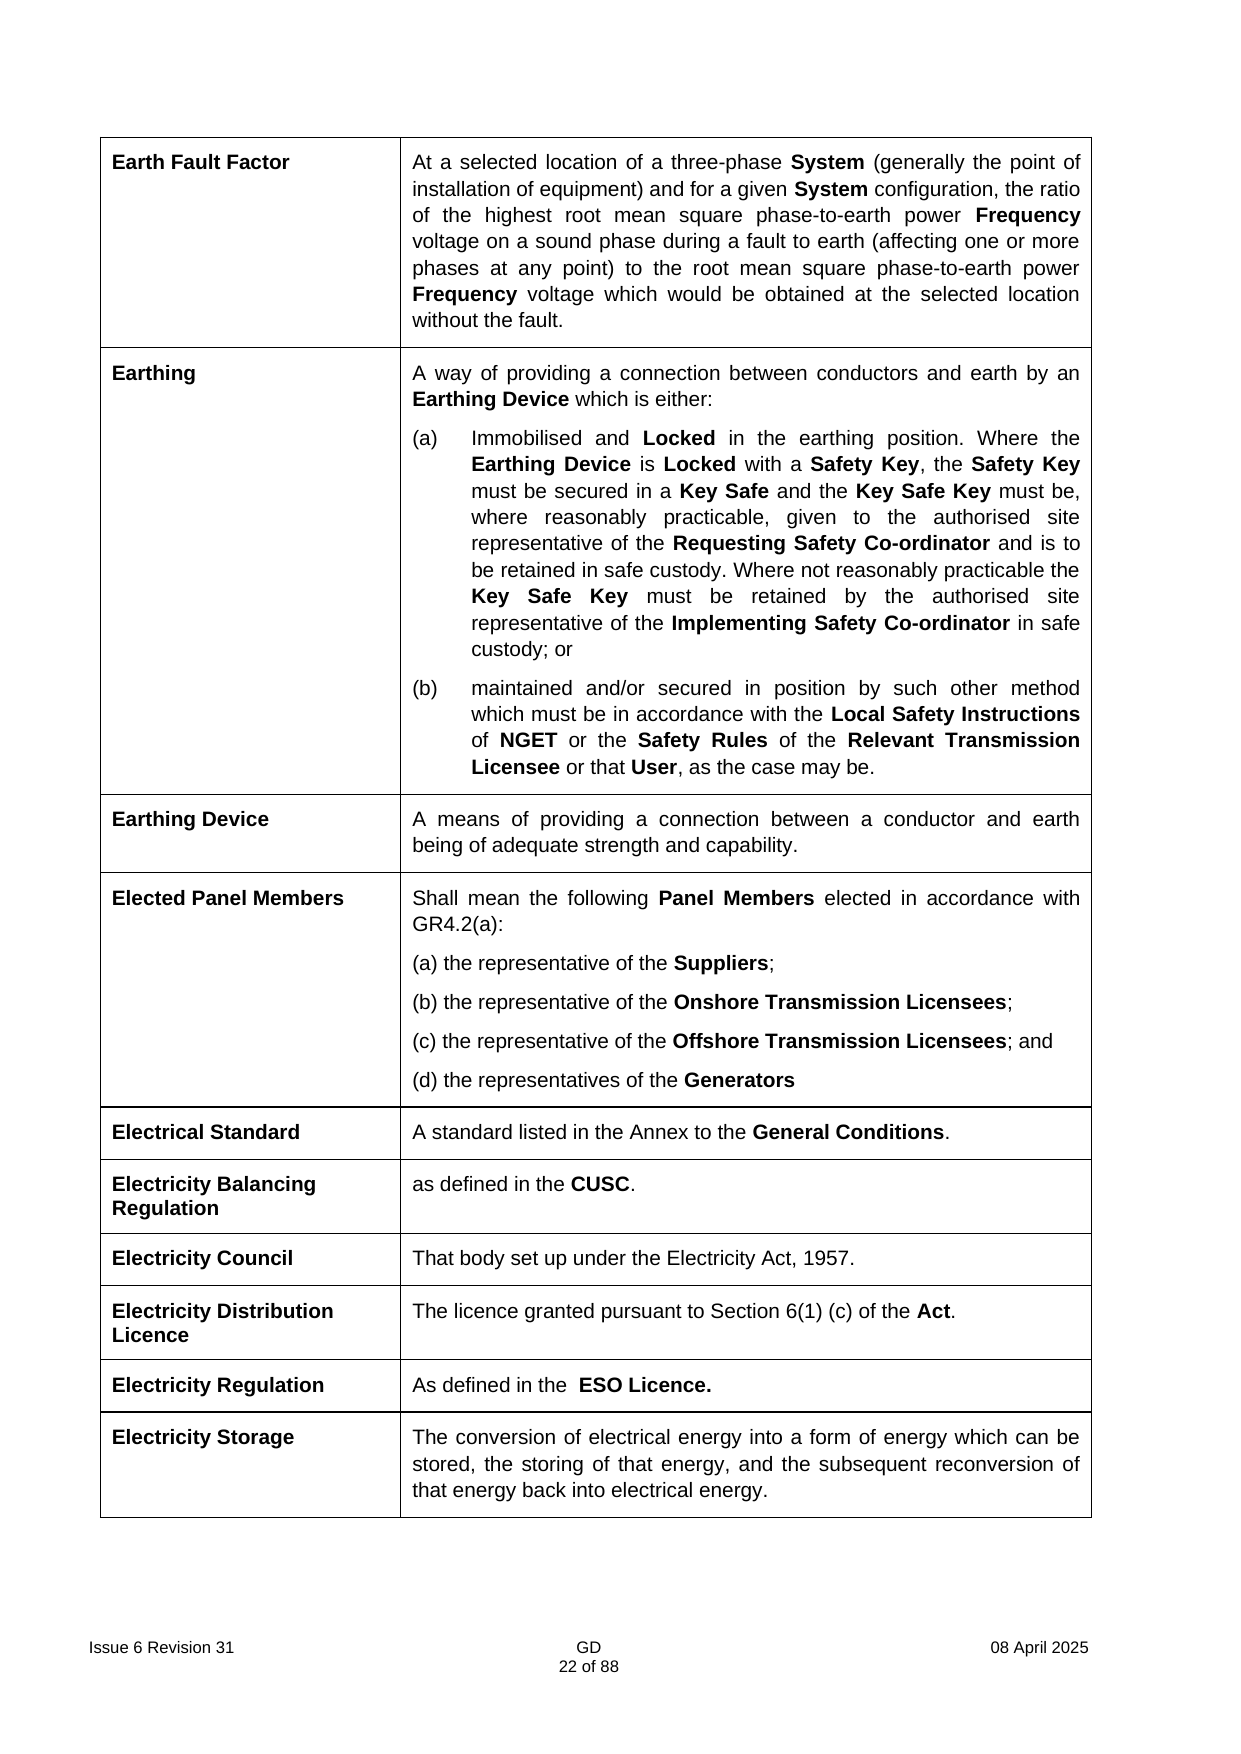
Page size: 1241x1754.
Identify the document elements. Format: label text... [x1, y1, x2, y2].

table_cell Electricity Council [101, 1234, 400, 1285]
table_cell as defined in the CUSC. [401, 1160, 1091, 1233]
table_cell Electricity Storage [101, 1413, 400, 1517]
table_cell A standard listed in the Annex to the General Conditions. [401, 1108, 1091, 1159]
table_cell The licence granted pursuant to Section 6(1) (c) of the Act. [401, 1286, 1091, 1359]
table_cell Electricity Distribution Licence [101, 1286, 400, 1359]
table_cell As defined in the ESO Licence. [401, 1360, 1091, 1411]
table_cell The conversion of electrical energy into a form of energy which can be stored, the storing of that energy, and the subsequent reconversion of that energy back into electrical energy. [401, 1413, 1091, 1517]
table_cell A way of providing a connection between conductors and earth by an Earthing Device which is either: (a) Immobilised and Locked in the earthing position. Where the Earthing Device is Locked with a Safety Key, the Safety Key must be secured in a Key Safe and the Key Safe Key must be, where reasonably practicable, given to the authorised site representative of the Requesting Safety Co-ordinator and is to be retained in safe custody. Where not reasonably practicable the Key Safe Key must be retained by the authorised site representative of the Implementing Safety Co-ordinator in safe custody; or (b) maintained and/or secured in position by such other method which must be in accordance with the Local Safety Instructions of NGET or the Safety Rules of the Relevant Transmission Licensee or that User, as the case may be. [401, 348, 1091, 793]
table_cell Elected Panel Members [101, 873, 400, 1106]
table_cell That body set up under the Electricity Act, 1957. [401, 1234, 1091, 1285]
table_cell Earthing [101, 348, 400, 793]
table_cell Earthing Device [101, 795, 400, 872]
table_cell At a selected location of a three-phase System (generally the point of installation of equipment) and for a given System configuration, the ratio of the highest root mean square phase-to-earth power Frequency voltage on a sound phase during a fault to earth (affecting one or more phases at any point) to the root mean square phase-to-earth power Frequency voltage which would be obtained at the selected location without the fault. [401, 138, 1091, 347]
table_cell A means of providing a connection between a conductor and earth being of adequate strength and capability. [401, 795, 1091, 872]
table_cell Shall mean the following Panel Members elected in accordance with GR4.2(a): (a) the representative of the Suppliers; (b) the representative of the Onshore Transmission Licensees; (c) the representative of the Offshore Transmission Licensees; and (d) the representatives of the Generators [401, 873, 1091, 1106]
table_cell Electricity Regulation [101, 1360, 400, 1411]
table_cell Electrical Standard [101, 1108, 400, 1159]
table_cell Electricity Balancing Regulation [101, 1160, 400, 1233]
table_cell Earth Fault Factor [101, 138, 400, 347]
